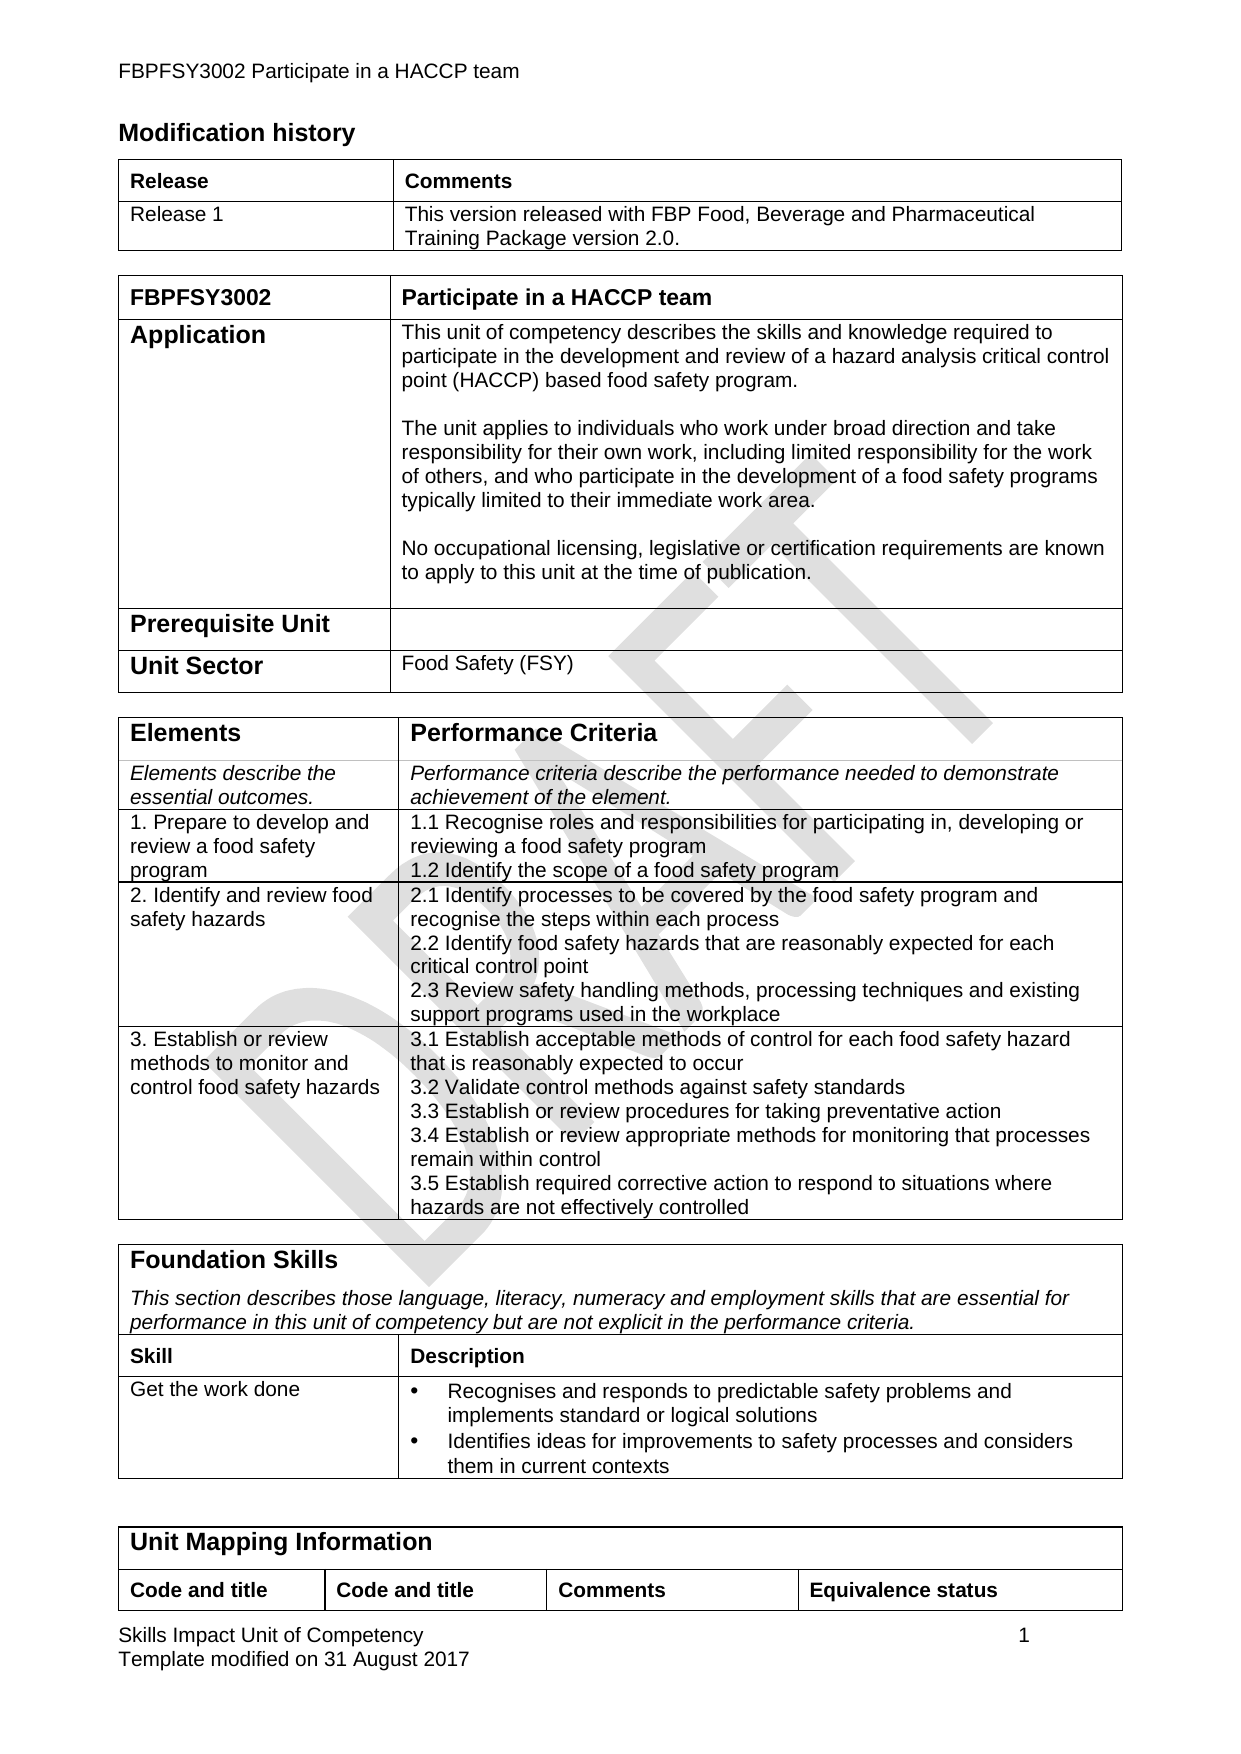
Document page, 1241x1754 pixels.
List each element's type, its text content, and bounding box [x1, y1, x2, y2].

table_header Release [119, 160, 393, 201]
subtitle Modification history [118, 118, 1122, 147]
table_cell Elements describe the essential outcomes. [119, 761, 398, 808]
table_cell 2.1 Identify processes to be covered by the food safety program and recognise the steps within each process 2.2 Identify food safety hazards that are reasonably expected for each critical control point 2.3 Review safety handling methods, processing techniques and existing support programs used in the workplace [399, 883, 1122, 1026]
table_header Foundation Skills This section describes those language, literacy, numeracy and employment skills that are essential for performance in this unit of competency but are not explicit in the performance criteria. [119, 1245, 1122, 1334]
table_cell 3. Establish or review methods to monitor and control food safety hazards [119, 1027, 398, 1219]
table_cell Skill [119, 1335, 398, 1376]
table_cell Performance criteria describe the performance needed to demonstrate achievement of the element. [399, 761, 1122, 808]
table_cell [391, 609, 1122, 650]
table_cell Get the work done [119, 1377, 398, 1477]
table_cell Food Safety (FSY) [391, 651, 1122, 692]
table_header Elements [119, 718, 398, 759]
table_cell Release 1 [119, 202, 393, 250]
table_cell Prerequisite Unit [119, 609, 390, 650]
table_header FBPFSY3002 [119, 276, 390, 319]
table_header Participate in a HACCP team [391, 276, 1122, 319]
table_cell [326, 1570, 546, 1610]
table_header Performance Criteria [399, 718, 1122, 759]
table_cell 1. Prepare to develop and review a food safety program [119, 810, 398, 881]
table_header Unit Mapping Information [119, 1528, 1122, 1569]
table_cell Comments [547, 1570, 798, 1610]
table_cell This version released with FBP Food, Beverage and Pharmaceutical Training Package version 2.0. [394, 202, 1121, 250]
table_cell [119, 1570, 324, 1610]
table_cell Application [119, 320, 390, 608]
table_cell 3.1 Establish acceptable methods of control for each food safety hazard that is reasonably expected to occur 3.2 Validate control methods against safety standards 3.3 Establish or review procedures for taking preventative action 3.4 Establish or review appropriate methods for monitoring that processes remain within control 3.5 Establish required corrective action to respond to situations where hazards are not effectively controlled [399, 1027, 1122, 1219]
table_cell Description [399, 1335, 1122, 1376]
table_cell Unit Sector [119, 651, 390, 692]
table_cell Recognises and responds to predictable safety problems and implements standard or logical solutions Identifies ideas for improvements to safety processes and considers them in current contexts [399, 1377, 1122, 1477]
table_cell 2. Identify and review food safety hazards [119, 883, 398, 1026]
table_cell 1.1 Recognise roles and responsibilities for participating in, developing or reviewing a food safety program 1.2 Identify the scope of a food safety program [399, 810, 1122, 881]
table_cell Equivalence status [799, 1570, 1122, 1610]
table_header Comments [394, 160, 1121, 201]
table_cell This unit of competency describes the skills and knowledge required to participate in the development and review of a hazard analysis critical control point (HACCP) based food safety program. The unit applies to individuals who work under broad direction and take responsibility for their own work, including limited responsibility for the work of others, and who participate in the development of a food safety programs typically limited to their immediate work area. No occupational licensing, legislative or certification requirements are known to apply to this unit at the time of publication. [391, 320, 1122, 608]
